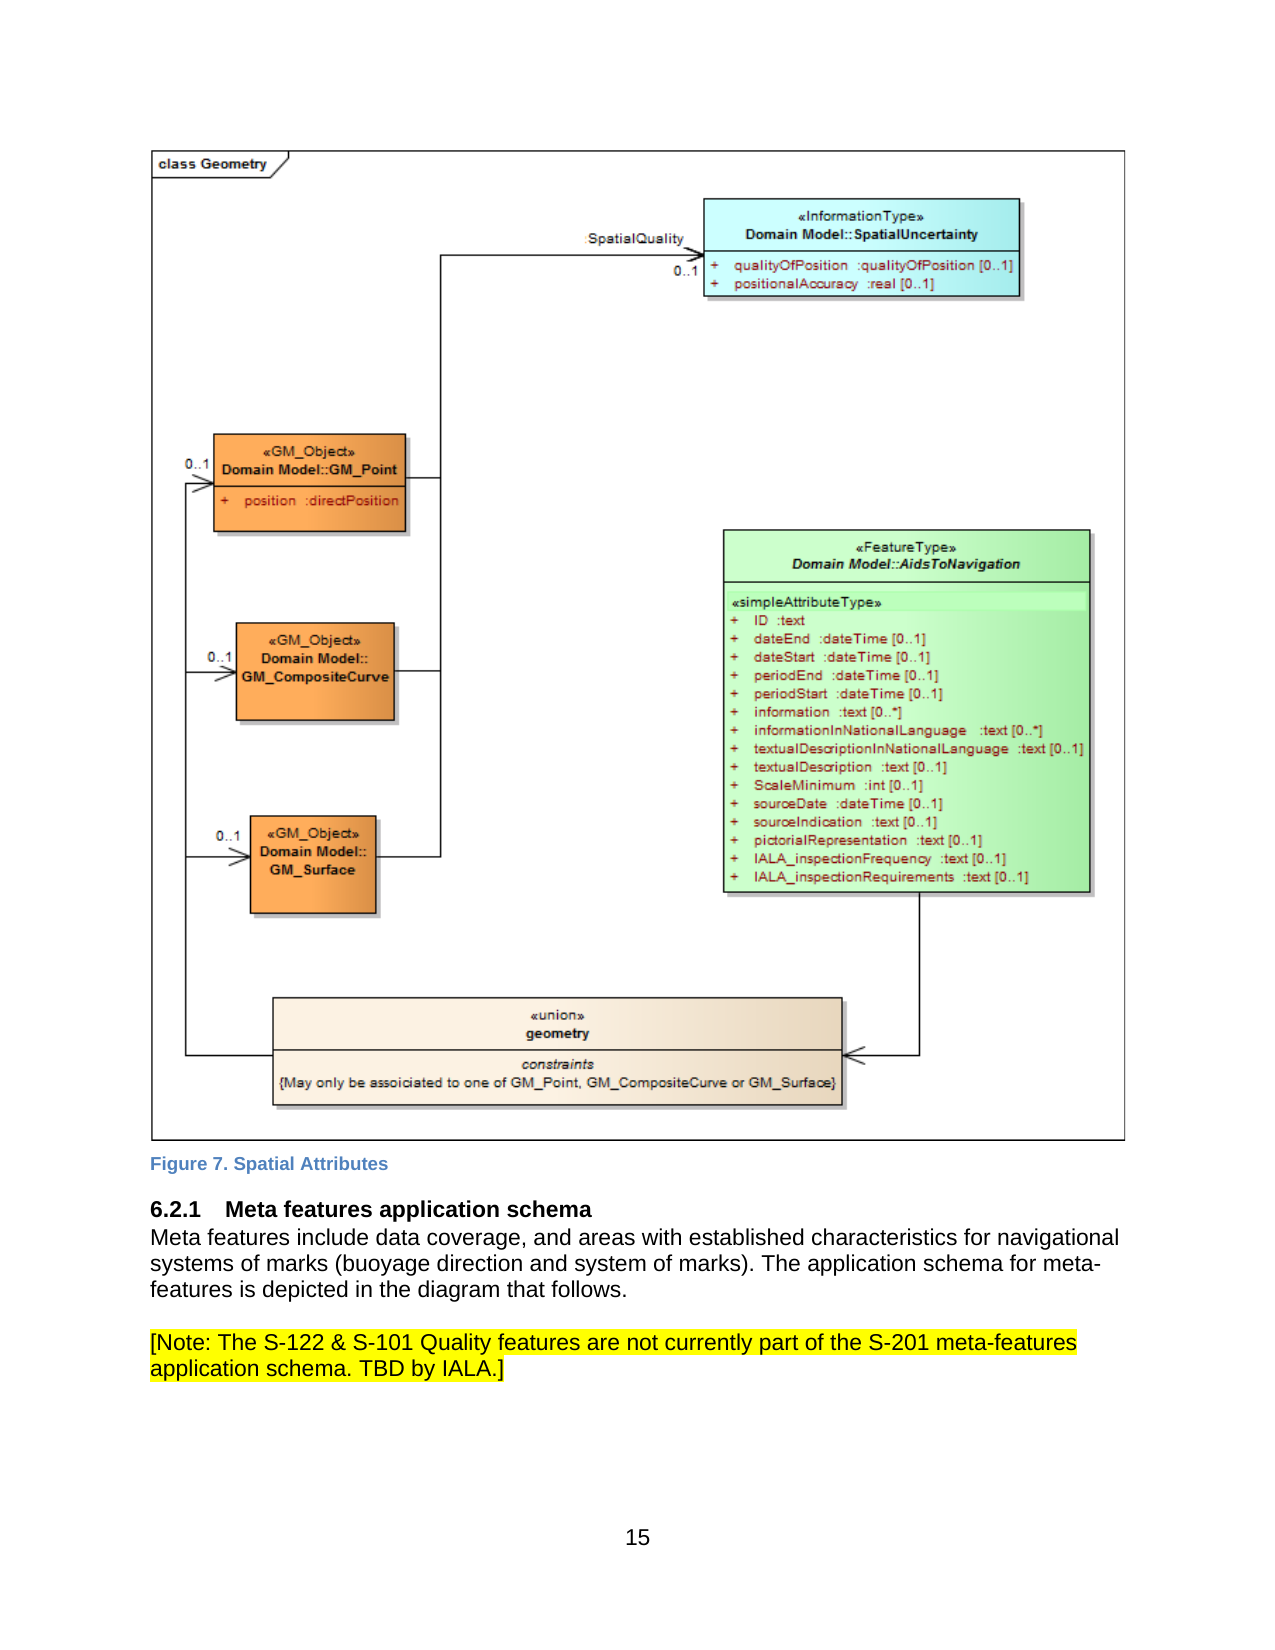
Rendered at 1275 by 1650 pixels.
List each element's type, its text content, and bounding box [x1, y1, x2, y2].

text Figure 7. Spatial Attributes [150, 1153, 1125, 1175]
picture [150, 150, 1125, 1141]
subtitle Meta features application schema [150, 1196, 1125, 1222]
text Meta features include data coverage, and areas with established characteristics for navigational systems of marks (buoyage direction and system of marks). The application schema for meta-features is depicted in the diagram that follows. [150, 1223, 1125, 1302]
text [Note: The S-122 & S-101 Quality features are not currently part of the S-201 meta-features application schema. TBD by IALA.] [504, 1329, 1125, 1382]
